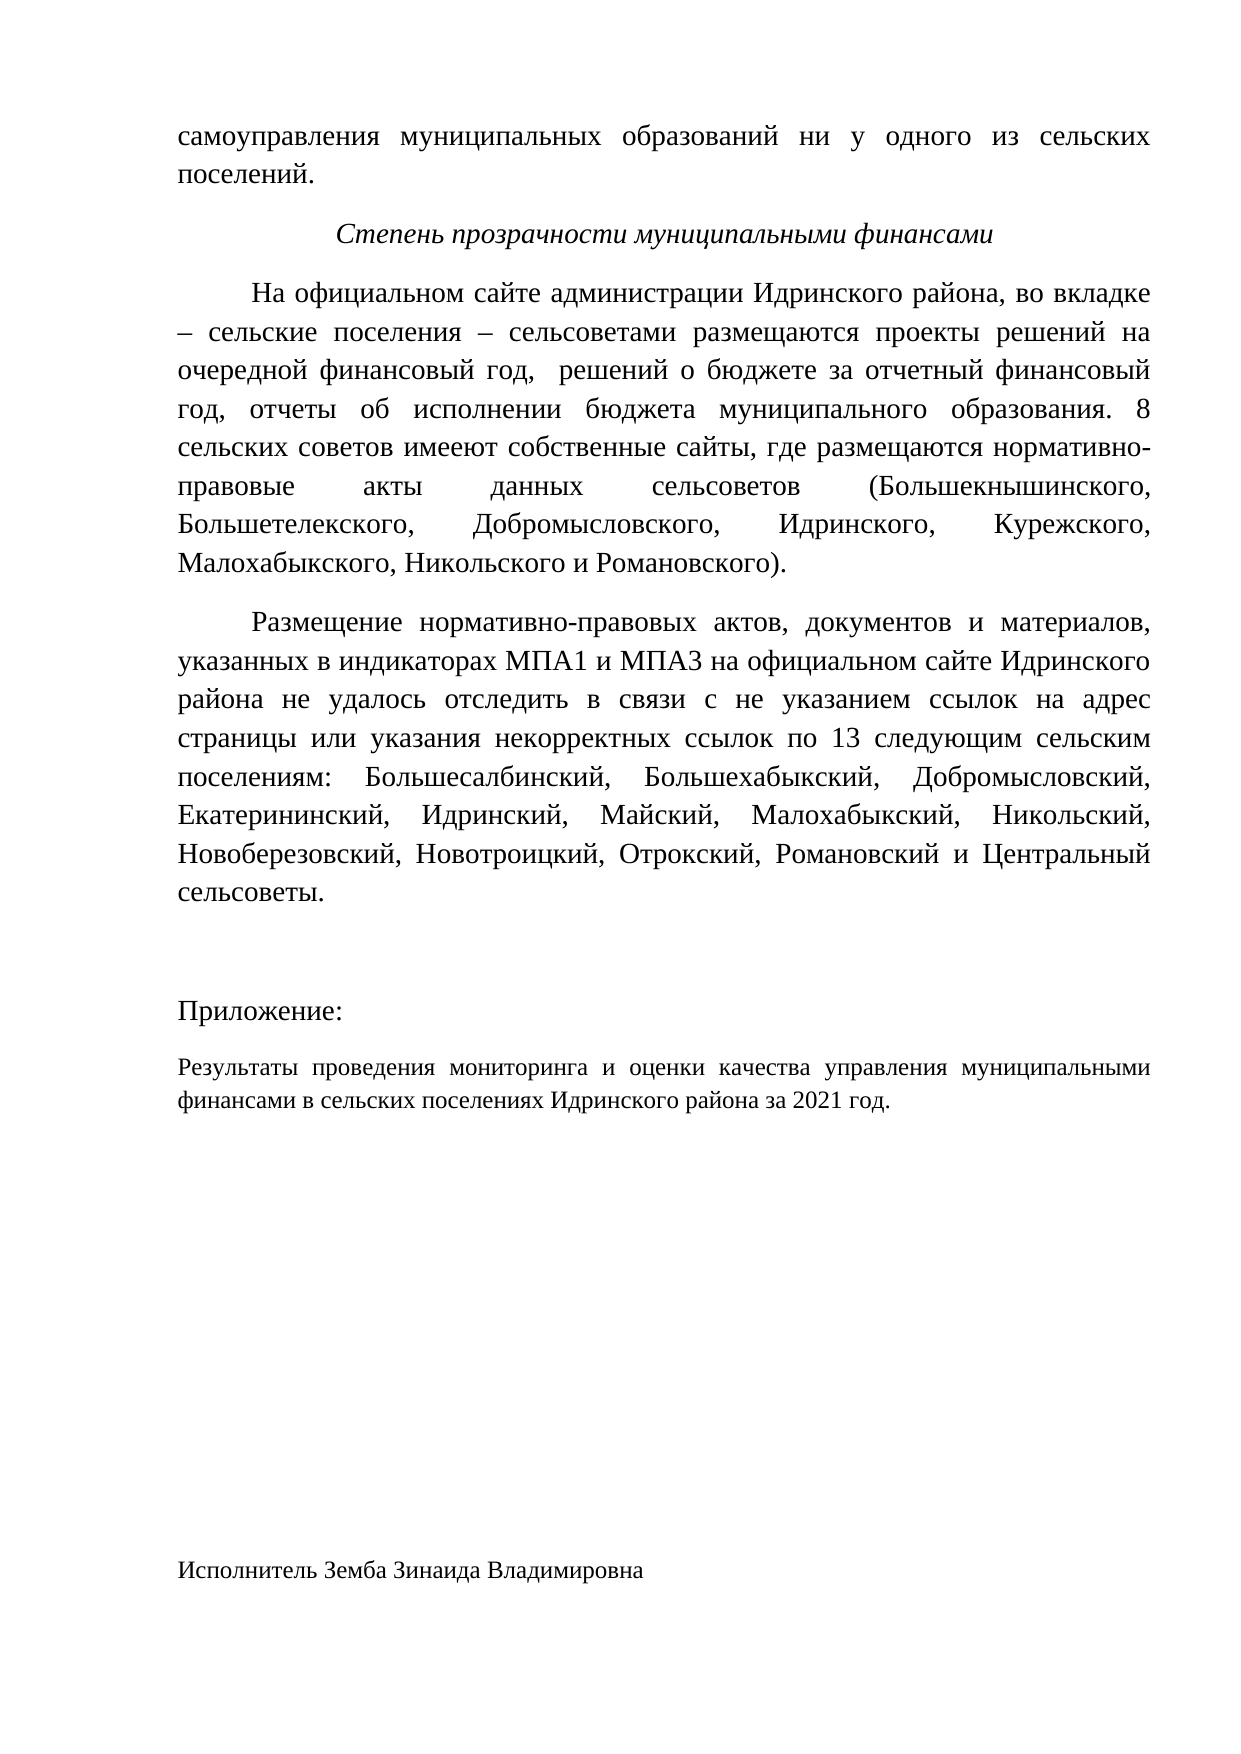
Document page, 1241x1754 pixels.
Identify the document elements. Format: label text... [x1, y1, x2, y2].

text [177, 118, 1152, 190]
text Результаты проведения мониторинга и оценки качества управления муниципальными финансами в сельских поселениях Идринского района за 2021 год. [177, 1052, 1152, 1114]
text Исполнитель Земба Зинаида Владимировна [177, 1555, 1152, 1584]
text Приложение: [177, 993, 1152, 1027]
text Размещение нормативно-правовых актов, документов и материалов, указанных в индикаторах МПА1 и МПА3 на официальном сайте Идринского района не удалось отследить в связи с не указанием ссылок на адрес страницы или указания некорректных ссылок по 13 следующим сельским поселениям: Большесалбинский, Большехабыкский, Добромысловский, Екатерининский, Идринский, Майский, Малохабыкский, Никольский, Новоберезовский, Новотроицкий, Отрокский, Романовский и Центральный сельсоветы. [177, 604, 1152, 908]
text На официальном сайте администрации Идринского района, во вкладке – сельские поселения – сельсоветами размещаются проекты решений на очередной финансовый год, решений о бюджете за отчетный финансовый год, отчеты об исполнении бюджета муниципального образования. 8 сельских советов имееют собственные сайты, где размещаются нормативно-правовые акты данных сельсоветов (Большекнышинского, Большетелекского, Добромысловского, Идринского, Курежского, Малохабыкского, Никольского и Романовского). [177, 275, 1152, 579]
text Степень прозрачности муниципальными финансами [177, 216, 1152, 249]
